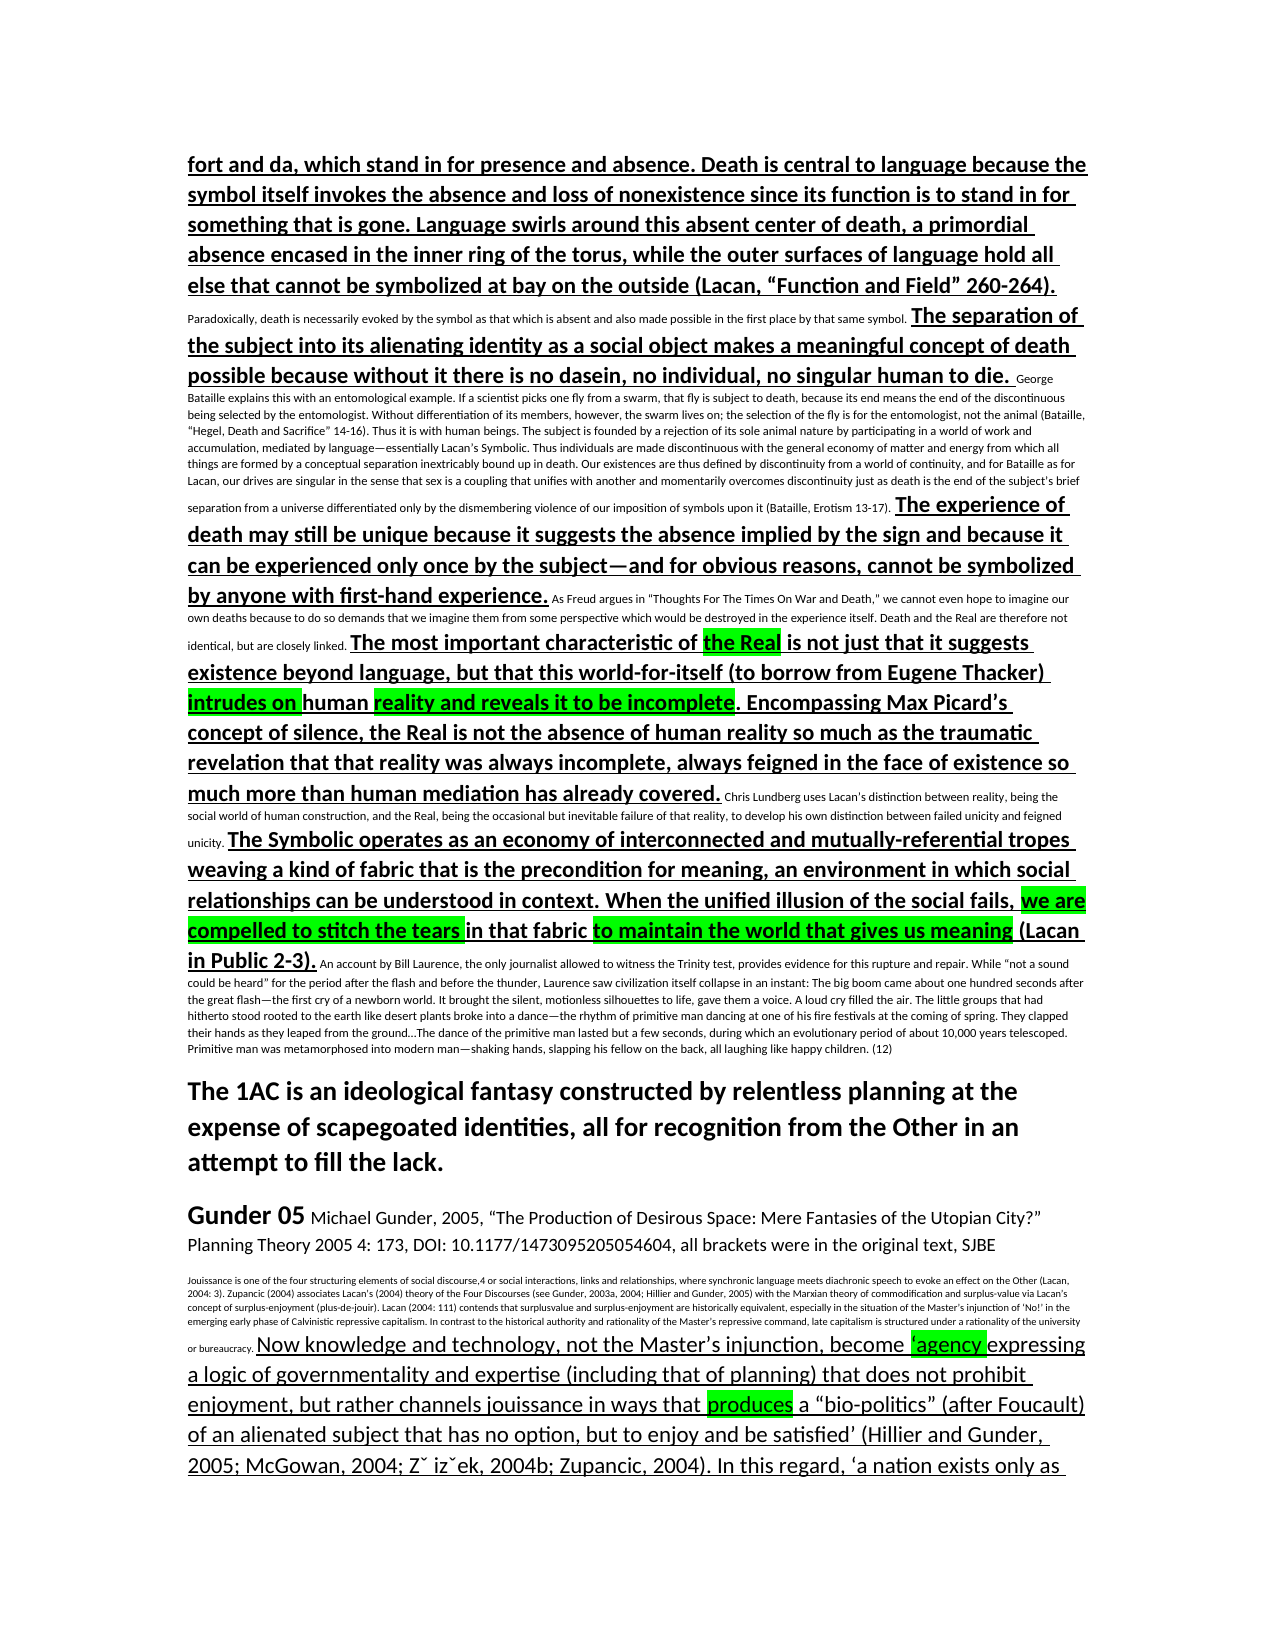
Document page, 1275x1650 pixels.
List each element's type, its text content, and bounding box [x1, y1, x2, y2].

subtitle The 1AC is an ideological fantasy constructed by relentless planning at the expense of scapegoated identities, all for recognition from the Other in an attempt to fill the lack. [187, 1074, 1087, 1179]
text Gunder 05 Michael Gunder, 2005, “The Production of Desirous Space: Mere Fantasies of the Utopian City?” Planning Theory 2005 4: 173, DOI: 10.1177/1473095205054604, all brackets were in the original text, SJBE [187, 1198, 1087, 1256]
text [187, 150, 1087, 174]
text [187, 175, 1087, 1057]
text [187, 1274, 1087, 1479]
